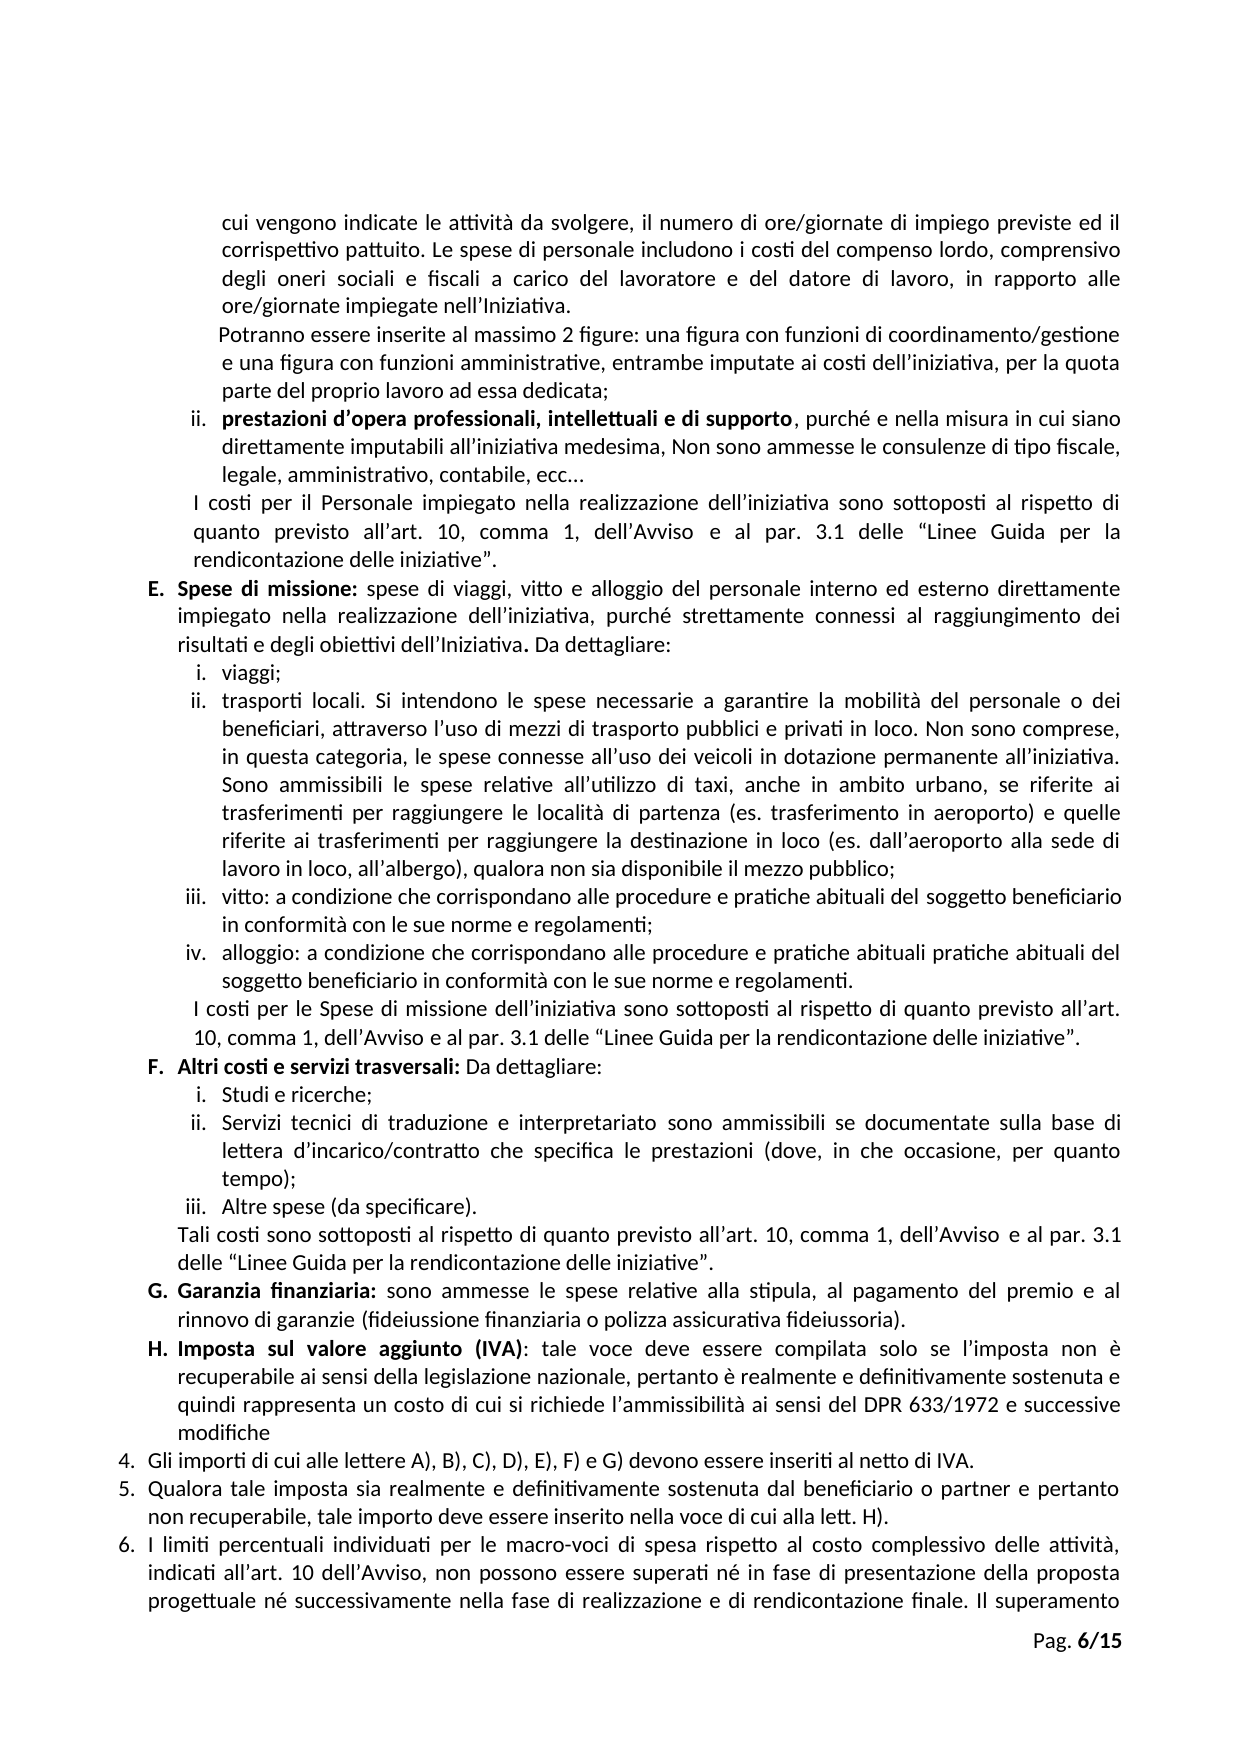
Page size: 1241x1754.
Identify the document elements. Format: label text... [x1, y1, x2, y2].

list viaggi; [207, 658, 1122, 686]
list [118, 1530, 1122, 1614]
list Garanzia finanziaria: sono ammesse le spese relative alla stipula, al pagamento del premio e al rinnovo di garanzie (fideiussione finanziaria o polizza assicurativa fideiussoria). [148, 1276, 1122, 1334]
list alloggio: a condizione che corrispondano alle procedure e pratiche abituali pratiche abituali del soggetto beneficiario in conformità con le sue norme e regolamenti. [207, 938, 1122, 994]
list Qualora tale imposta sia realmente e definitivamente sostenuta dal beneficiario o partner e pertanto non recuperabile, tale importo deve essere inserito nella voce di cui alla lett. H). [118, 1474, 1122, 1530]
list Altri costi e servizi trasversali: Da dettagliare: [148, 1052, 1122, 1080]
list trasporti locali. Si intendono le spese necessarie a garantire la mobilità del personale o dei beneficiari, attraverso l’uso di mezzi di trasporto pubblici e privati in loco. Non sono comprese, in questa categoria, le spese connesse all’uso dei veicoli in dotazione permanente all’iniziativa. Sono ammissibili le spese relative all’utilizzo di taxi, anche in ambito urbano, se riferite ai trasferimenti per raggiungere le località di partenza (es. trasferimento in aeroporto) e quelle riferite ai trasferimenti per raggiungere la destinazione in loco (es. dall’aeroporto alla sede di lavoro in loco, all’albergo), qualora non sia disponibile il mezzo pubblico; [207, 686, 1122, 882]
list Altre spese (da specificare). [207, 1192, 1122, 1220]
list Gli importi di cui alle lettere A), B), C), D), E), F) e G) devono essere inseriti al netto di IVA. [118, 1446, 1122, 1474]
list Potranno essere inserite al massimo 2 figure: una figura con funzioni di coordinamento/gestione e una figura con funzioni amministrative, entrambe imputate ai costi dell’iniziativa, per la quota parte del proprio lavoro ad essa dedicata; [207, 320, 1122, 404]
list Studi e ricerche; [207, 1080, 1122, 1108]
list Imposta sul valore aggiunto (IVA): tale voce deve essere compilata solo se l’imposta non è recuperabile ai sensi della legislazione nazionale, pertanto è realmente e definitivamente sostenuta e quindi rappresenta un costo di cui si richiede l’ammissibilità ai sensi del DPR 633/1972 e successive modifiche [148, 1334, 1122, 1446]
text Tali costi sono sottoposti al rispetto di quanto previsto all’art. 10, comma 1, dell’Avviso e al par. 3.1 delle “Linee Guida per la rendicontazione delle iniziative”. [177, 1220, 1122, 1276]
list Spese di missione: spese di viaggi, vitto e alloggio del personale interno ed esterno direttamente impiegato nella realizzazione dell’iniziativa, purché strettamente connessi al raggiungimento dei risultati e degli obiettivi dell’Iniziativa. Da dettagliare: [148, 574, 1122, 658]
list I costi per le Spese di missione dell’iniziativa sono sottoposti al rispetto di quanto previsto all’art. 10, comma 1, dell’Avviso e al par. 3.1 delle “Linee Guida per la rendicontazione delle iniziative”. [193, 994, 1122, 1052]
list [207, 208, 1122, 320]
list I costi per il Personale impiegato nella realizzazione dell’iniziativa sono sottoposti al rispetto di quanto previsto all’art. 10, comma 1, dell’Avviso e al par. 3.1 delle “Linee Guida per la rendicontazione delle iniziative”. [193, 488, 1122, 574]
list prestazioni d’opera professionali, intellettuali e di supporto, purché e nella misura in cui siano direttamente imputabili all’iniziativa medesima, Non sono ammesse le consulenze di tipo fiscale, legale, amministrativo, contabile, ecc... [207, 404, 1122, 488]
list vitto: a condizione che corrispondano alle procedure e pratiche abituali del soggetto beneficiario in conformità con le sue norme e regolamenti; [207, 882, 1122, 938]
list Servizi tecnici di traduzione e interpretariato sono ammissibili se documentate sulla base di lettera d’incarico/contratto che specifica le prestazioni (dove, in che occasione, per quanto tempo); [207, 1108, 1122, 1192]
